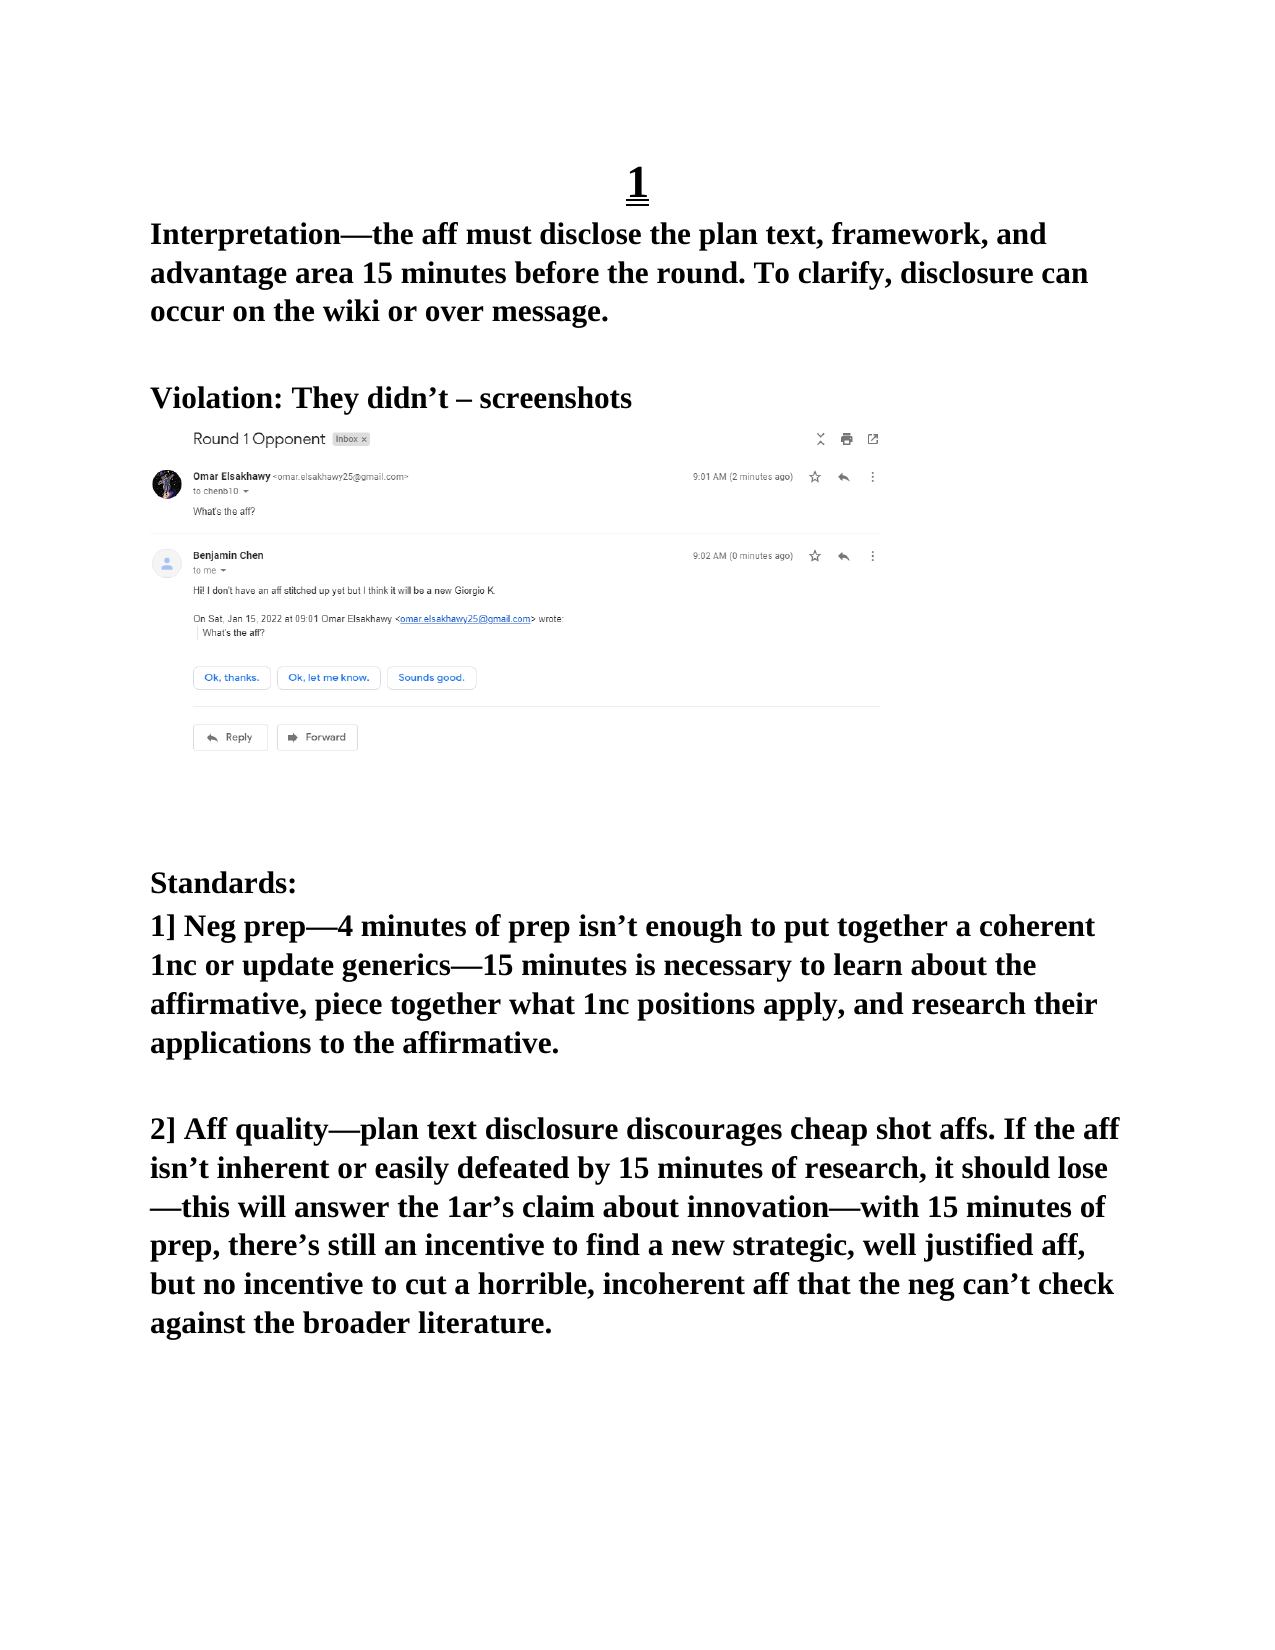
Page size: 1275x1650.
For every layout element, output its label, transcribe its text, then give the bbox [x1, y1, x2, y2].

subtitle Standards: [150, 865, 1125, 901]
subtitle 1] Neg prep—4 minutes of prep isn’t enough to put together a coherent 1nc or update generics—15 minutes is necessary to learn about the affirmative, piece together what 1nc positions apply, and research their applications to the affirmative. [150, 908, 1125, 1060]
subtitle 2] Aff quality—plan text disclosure discourages cheap shot affs. If the aff isn’t inherent or easily defeated by 15 minutes of research, it should lose—this will answer the 1ar’s claim about innovation—with 15 minutes of prep, there’s still an incentive to find a new strategic, well justified aff, but no incentive to cut a horrible, incoherent aff that the neg can’t check against the broader literature. [150, 1110, 1125, 1340]
subtitle 1 [150, 154, 1125, 207]
subtitle Violation: They didn’t – screenshots [150, 379, 1125, 415]
picture [150, 417, 892, 751]
subtitle Interpretation—the aff must disclose the plan text, framework, and advantage area 15 minutes before the round. To clarify, disclosure can occur on the wiki or over message. [150, 215, 1125, 329]
